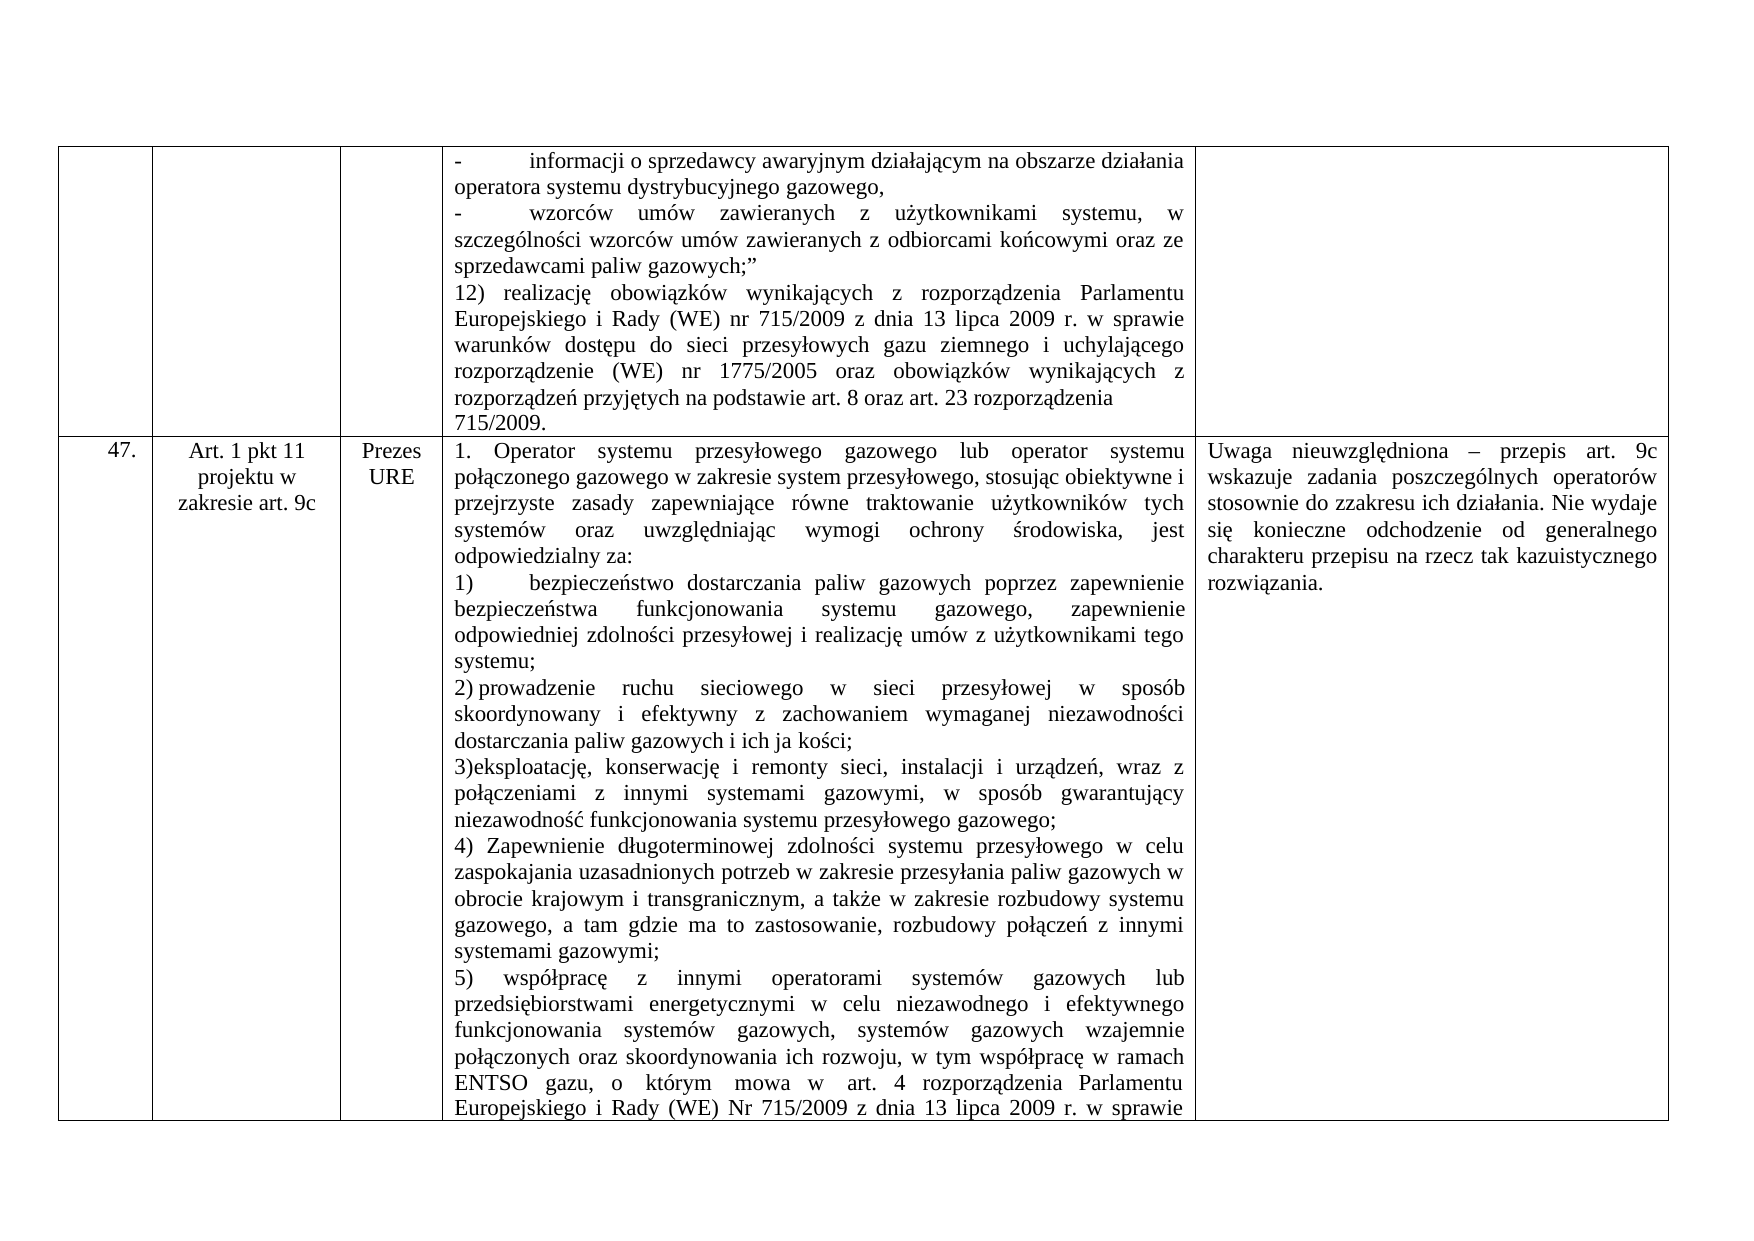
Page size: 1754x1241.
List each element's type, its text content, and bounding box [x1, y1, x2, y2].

table_header [59, 147, 152, 436]
table_cell 1. Operator systemu przesyłowego gazowego lub operator systemu połączonego gazowego w zakresie system przesyłowego, stosując obiektywne i przejrzyste zasady zapewniające równe traktowanie użytkowników tych systemów oraz uwzględniając wymogi ochrony środowiska, jest odpowiedzialny za: bezpieczeństwo dostarczania paliw gazowych poprzez zapewnienie bezpieczeństwa funkcjonowania systemu gazowego, zapewnienie odpowiedniej zdolności przesyłowej i realizację umów z użytkownikami tego systemu; prowadzenie ruchu sieciowego w sieci przesyłowej w sposób skoordynowany i efektywny z zachowaniem wymaganej niezawodności dostarczania paliw gazowych i ich ja kości; eksploatację, konserwację i remonty sieci, instalacji i urządzeń, wraz z połączeniami z innymi systemami gazowymi, w sposób gwarantujący niezawodność funkcjonowania systemu przesyłowego gazowego; Zapewnienie długoterminowej zdolności systemu przesyłowego w celu zaspokajania uzasadnionych potrzeb w zakresie przesyłania paliw gazowych w obrocie krajowym i transgranicznym, a także w zakresie rozbudowy systemu gazowego, a tam gdzie ma to zastosowanie, rozbudowy połączeń z innymi systemami gazowymi; współpracę z innymi operatorami systemów gazowych lub przedsiębiorstwami energetycznymi w celu niezawodnego i efektywnego funkcjonowania systemów gazowych, systemów gazowych wzajemnie połączonych oraz skoordynowania ich rozwoju, w tym współpracę w ramach ENTSO gazu, o którym mowa w art. 4 rozporządzenia Parlamentu Europejskiego i Rady (WE) Nr 715/2009 z dnia 13 lipca 2009 r. w sprawie [443, 437, 1195, 1120]
table_cell Uwaga nieuwzględniona – przepis art. 9c wskazuje zadania poszczególnych operatorów stosownie do zzakresu ich działania. Nie wydaje się konieczne odchodzenie od generalnego charakteru przepisu na rzecz tak kazuistycznego rozwiązania. [1196, 437, 1668, 1120]
table_header [1196, 147, 1668, 436]
table_header [341, 147, 442, 436]
table_cell Art. 1 pkt 11 projektu w zakresie art. 9c [153, 437, 340, 1120]
table_header [153, 147, 340, 436]
table_header informacji o sprzedawcy awaryjnym działającym na obszarze działania operatora systemu dystrybucyjnego gazowego, wzorców umów zawieranych z użytkownikami systemu, w szczególności wzorców umów zawieranych z odbiorcami końcowymi oraz ze sprzedawcami paliw gazowych;” 12) realizację obowiązków wynikających z rozporządzenia Parlamentu Europejskiego i Rady (WE) nr 715/2009 z dnia 13 lipca 2009 r. w sprawie warunków dostępu do sieci przesyłowych gazu ziemnego i uchylającego rozporządzenie (WE) nr 1775/2005 oraz obowiązków wynikających z rozporządzeń przyjętych na podstawie art. 8 oraz art. 23 rozporządzenia 715/2009. [443, 147, 1195, 436]
table_cell 47. [59, 437, 152, 1120]
table_cell Prezes URE [341, 437, 442, 1120]
